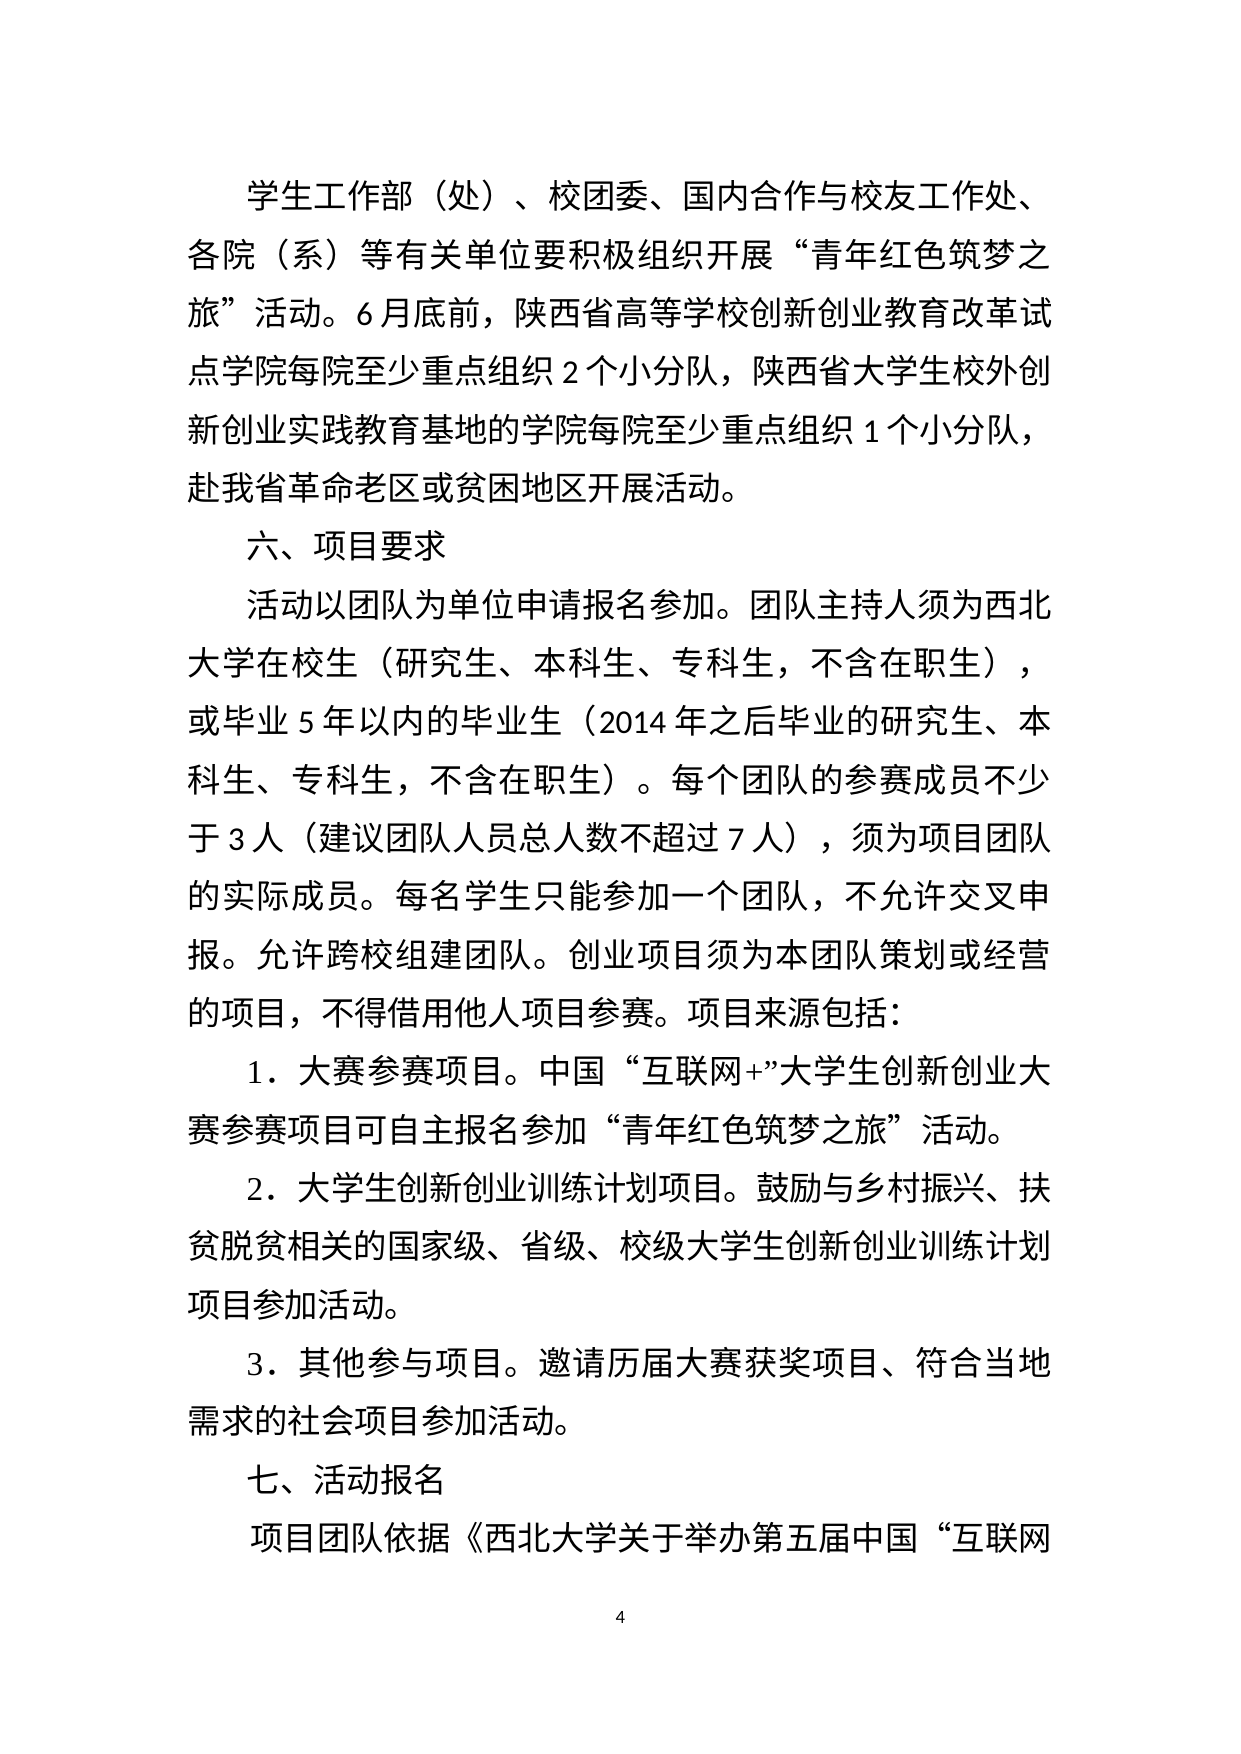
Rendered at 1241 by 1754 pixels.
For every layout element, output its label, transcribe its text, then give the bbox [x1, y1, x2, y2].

list 2．大学生创新创业训练计划项目。鼓励与乡村振兴、扶贫脱贫相关的国家级、省级、校级大学生创新创业训练计划项目参加活动。 [187, 1154, 1053, 1329]
list 学生工作部（处）、校团委、国内合作与校友工作处、各院（系）等有关单位要积极组织开展“青年红色筑梦之旅”活动。6月底前，陕西省高等学校创新创业教育改革试点学院每院至少重点组织2个小分队，陕西省大学生校外创新创业实践教育基地的学院每院至少重点组织1个小分队，赴我省革命老区或贫困地区开展活动。 [187, 162, 1053, 512]
list 1．大赛参赛项目。中国“互联网+”大学生创新创业大赛参赛项目可自主报名参加“青年红色筑梦之旅”活动。 [187, 1037, 1053, 1154]
list 六、项目要求 [187, 512, 1053, 570]
list 活动以团队为单位申请报名参加。团队主持人须为西北大学在校生（研究生、本科生、专科生，不含在职生），或毕业5年以内的毕业生（2014年之后毕业的研究生、本科生、专科生，不含在职生）。每个团队的参赛成员不少于3人（建议团队人员总人数不超过7人），须为项目团队的实际成员。每名学生只能参加一个团队，不允许交叉申报。允许跨校组建团队。创业项目须为本团队策划或经营的项目，不得借用他人项目参赛。项目来源包括： [187, 570, 1053, 1037]
list 七、活动报名 [187, 1445, 1053, 1504]
list 3．其他参与项目。邀请历届大赛获奖项目、符合当地需求的社会项目参加活动。 [187, 1329, 1053, 1445]
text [187, 1504, 1053, 1569]
